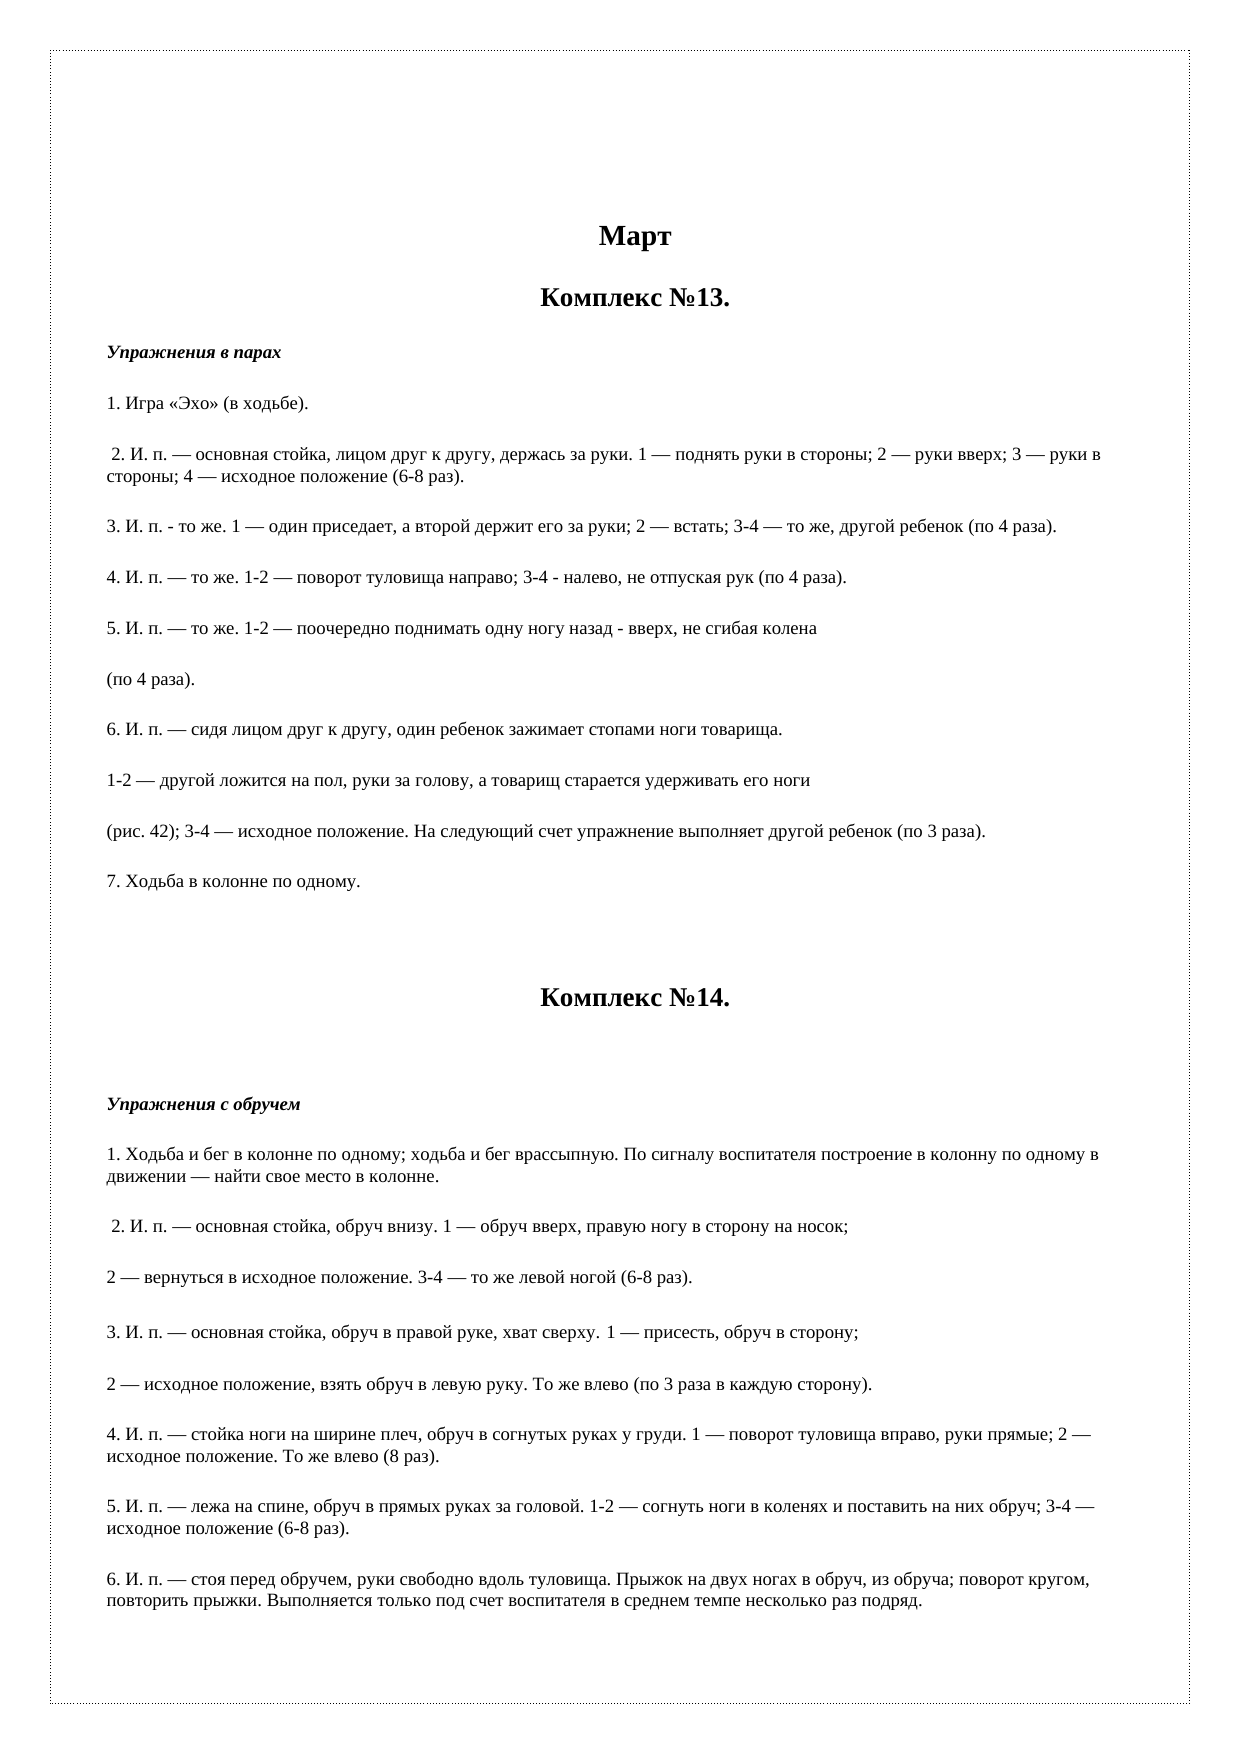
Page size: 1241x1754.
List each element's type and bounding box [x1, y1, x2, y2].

table_cell [95, 59, 1175, 1645]
